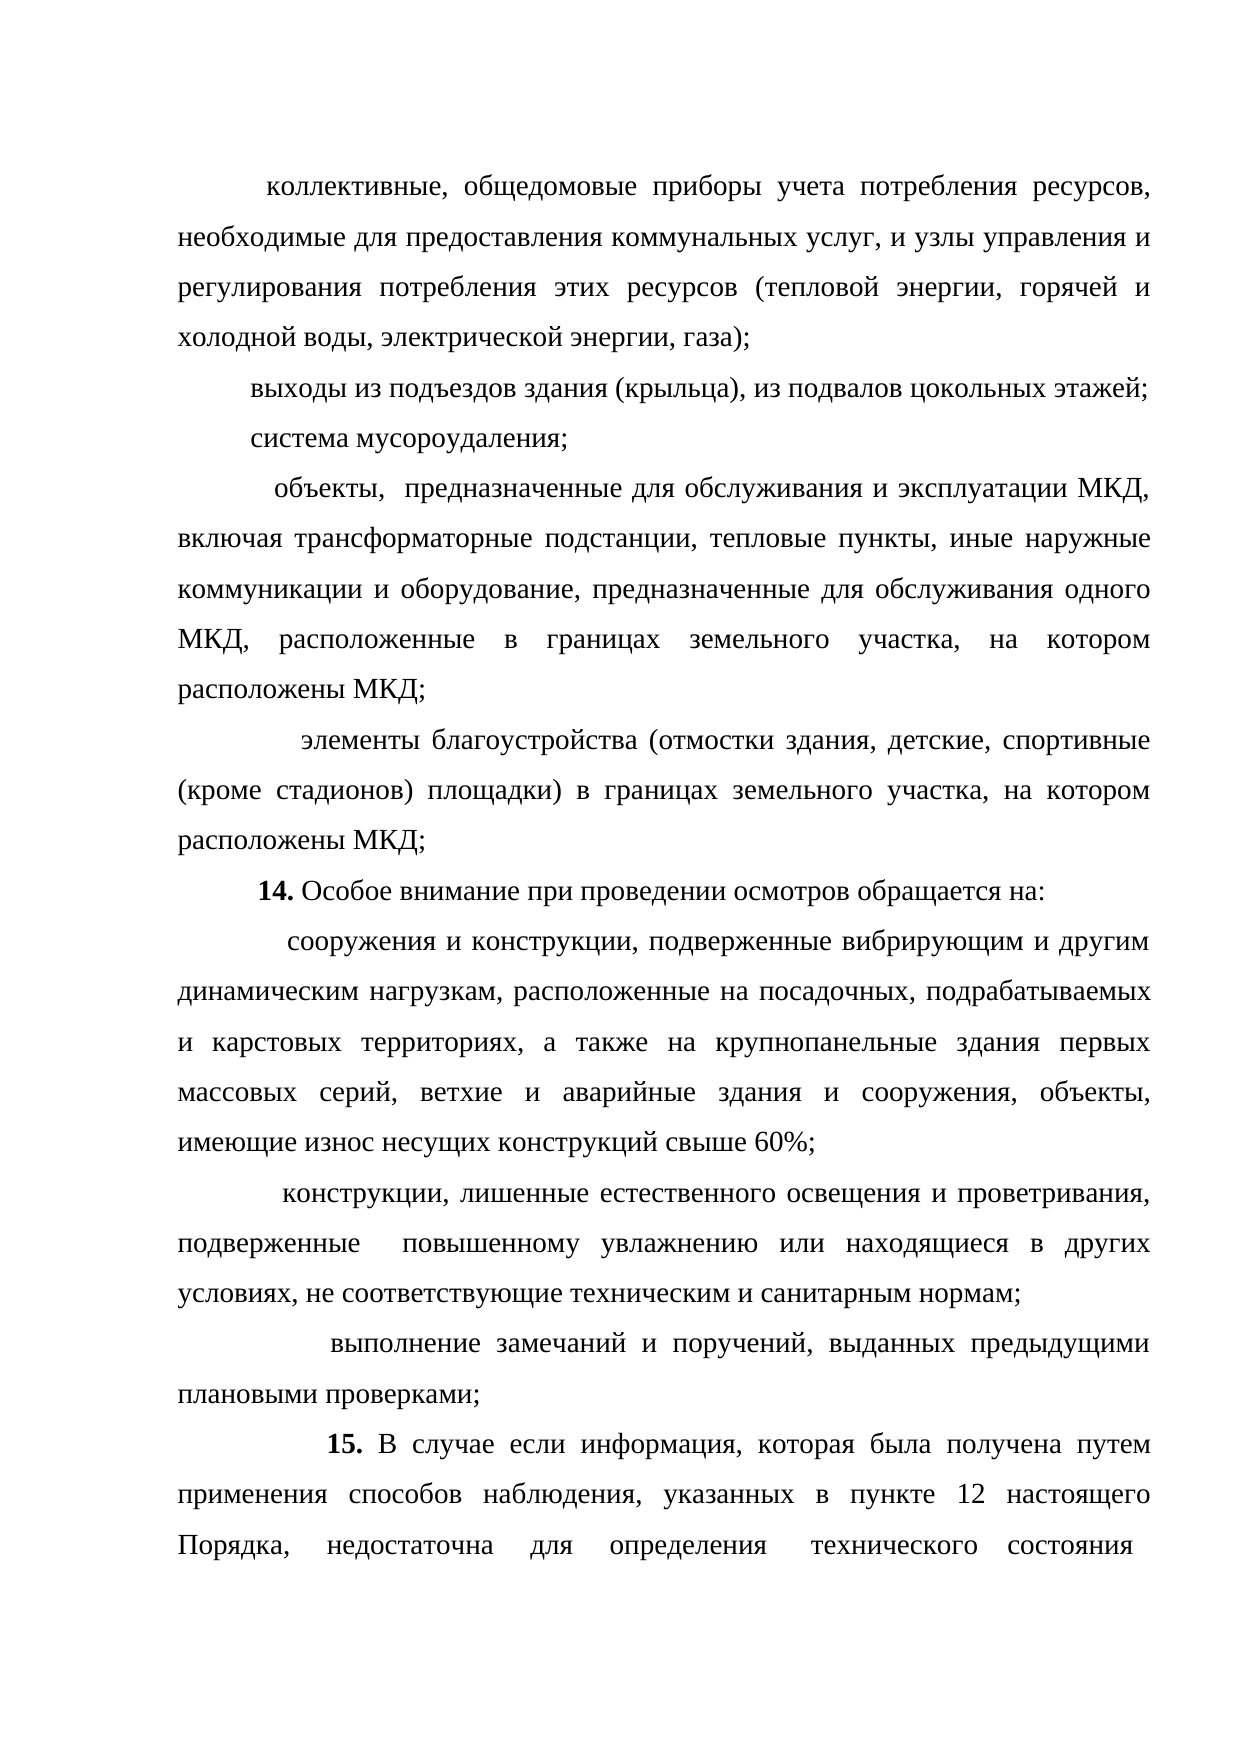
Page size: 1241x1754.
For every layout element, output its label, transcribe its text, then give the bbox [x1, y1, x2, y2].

text система мусороудаления; [177, 420, 1152, 453]
text выполнение замечаний и поручений, выданных предыдущими плановыми проверками; [177, 1326, 1152, 1409]
text объекты, предназначенные для обслуживания и эксплуатации МКД, включая трансформаторные подстанции, тепловые пункты, иные наружные коммуникации и оборудование, предназначенные для обслуживания одного МКД, расположенные в границах земельного участка, на котором расположены МКД; [177, 470, 1152, 705]
text конструкции, лишенные естественного освещения и проветривания, подверженные повышенному увлажнению или находящиеся в других условиях, не соответствующие техническим и санитарным нормам; [177, 1175, 1152, 1309]
text сооружения и конструкции, подверженные вибрирующим и другим динамическим нагрузкам, расположенные на посадочных, подрабатываемых и карстовых территориях, а также на крупнопанельные здания первых массовых серий, ветхие и аварийные здания и сооружения, объекты, имеющие износ несущих конструкций свыше 60%; [177, 923, 1152, 1158]
text 15. В случае если информация, которая была получена путем применения способов наблюдения, указанных в пункте 12 настоящего Порядка, недостаточна для определения технического состояния [177, 1426, 1152, 1560]
text выходы из подъездов здания (крыльца), из подвалов цокольных этажей; [177, 370, 1152, 403]
text коллективные, общедомовые приборы учета потребления ресурсов, необходимые для предоставления коммунальных услуг, и узлы управления и регулирования потребления этих ресурсов (тепловой энергии, горячей и холодной воды, электрической энергии, газа); [177, 168, 1152, 353]
text элементы благоустройства (отмостки здания, детские, спортивные (кроме стадионов) площадки) в границах земельного участка, на котором расположены МКД; [177, 722, 1152, 856]
text 14. Особое внимание при проведении осмотров обращается на: [177, 873, 1152, 906]
